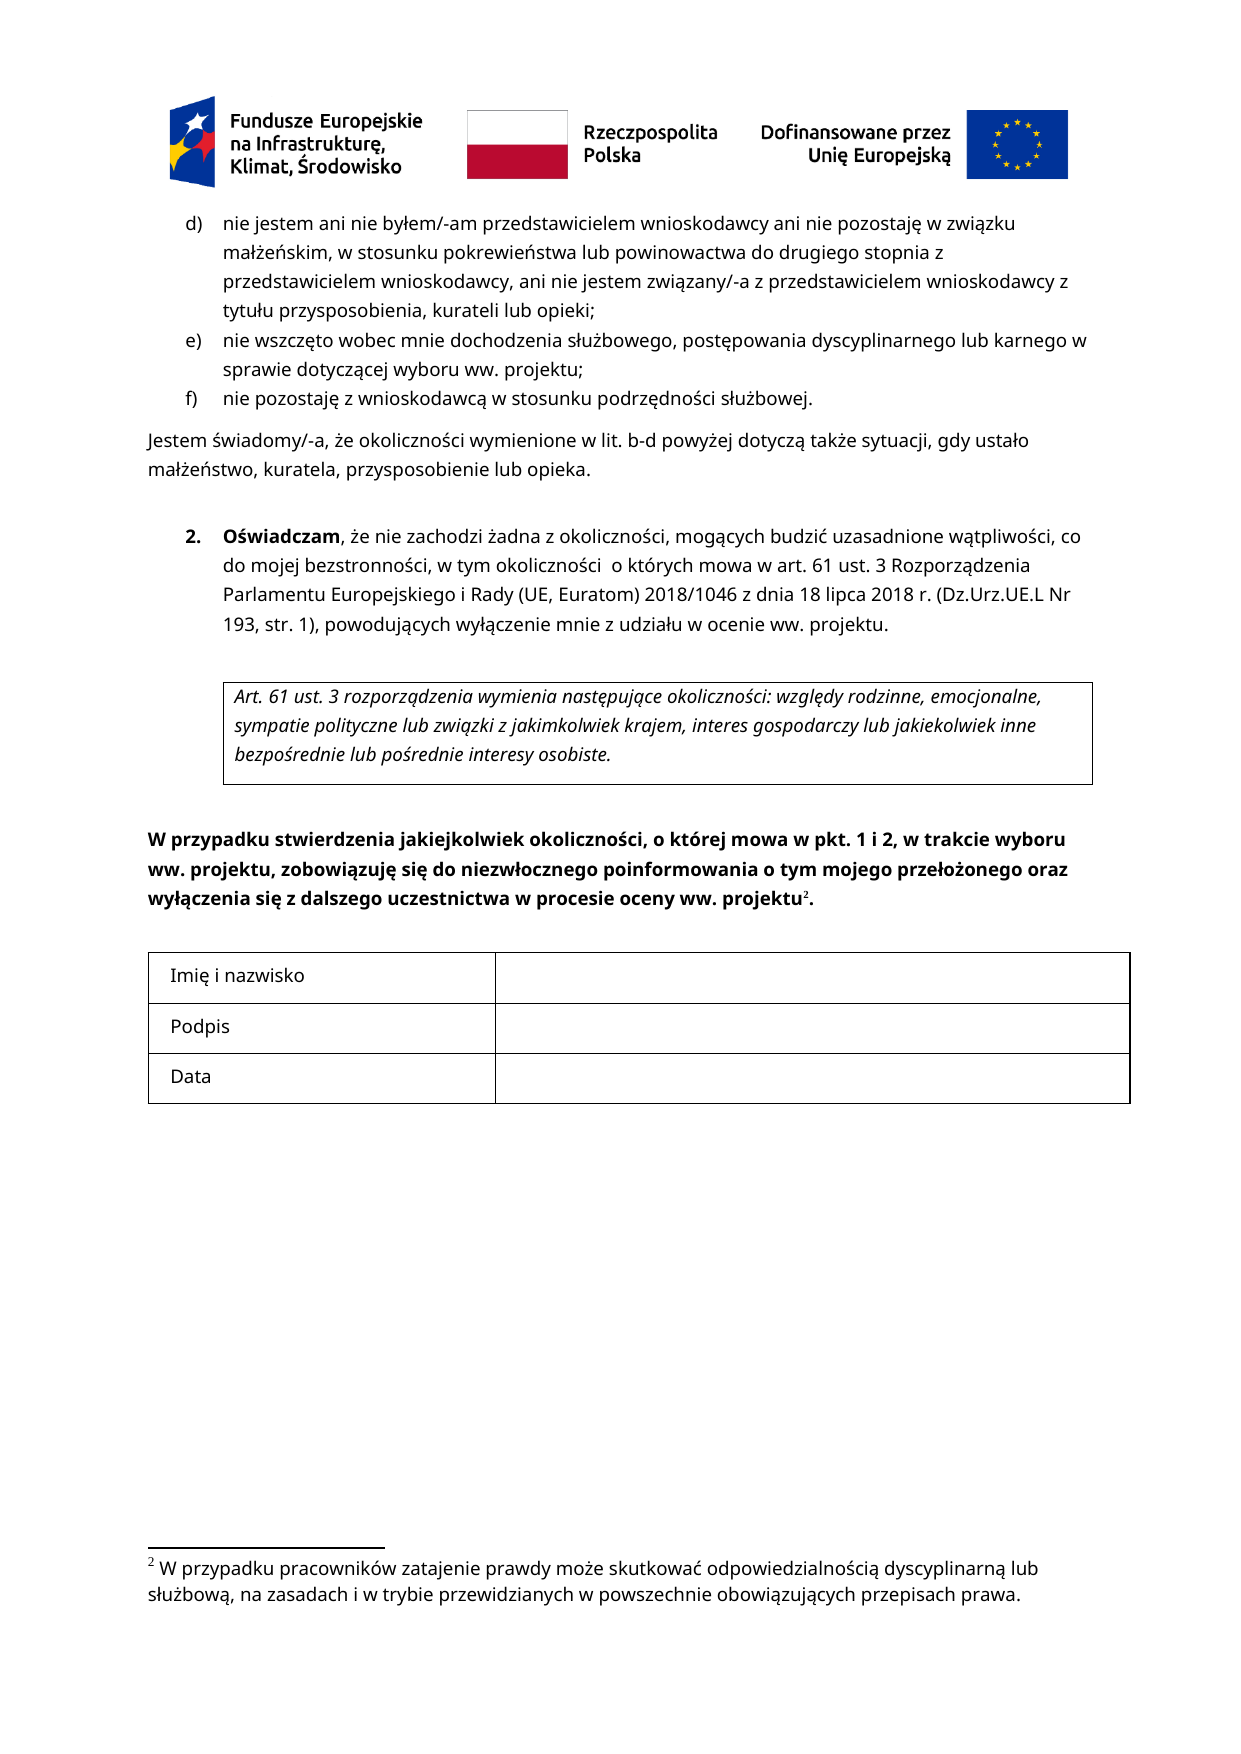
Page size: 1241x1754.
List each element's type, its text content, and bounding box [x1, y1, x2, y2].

list Oświadczam, że nie zachodzi żadna z okoliczności, mogących budzić uzasadnione wątpliwości, co do mojej bezstronności, w tym okoliczności o których mowa w art. 61 ust. 3 Rozporządzenia Parlamentu Europejskiego i Rady (UE, Euratom) 2018/1046 z dnia 18 lipca 2018 r. (Dz.Urz.UE.L Nr 193, str. 1), powodujących wyłączenie mnie z udziału w ocenie ww. projektu. [185, 523, 1093, 637]
text W przypadku stwierdzenia jakiejkolwiek okoliczności, o której mowa w pkt. 1 i 2, w trakcie wyboru ww. projektu, zobowiązuję się do niezwłocznego poinformowania o tym mojego przełożonego oraz wyłączenia się z dalszego uczestnictwa w procesie oceny ww. projektu. [148, 827, 1093, 911]
text Jestem świadomy/-a, że okoliczności wymienione w lit. b-d powyżej dotyczą także sytuacji, gdy ustało małżeństwo, kuratela, przysposobienie lub opieka. [148, 427, 1093, 482]
list nie jestem ani nie byłem/-am przedstawicielem wnioskodawcy ani nie pozostaję w związku małżeńskim, w stosunku pokrewieństwa lub powinowactwa do drugiego stopnia z przedstawicielem wnioskodawcy, ani nie jestem związany/-a z przedstawicielem wnioskodawcy z tytułu przysposobienia, kurateli lub opieki; [185, 210, 1093, 323]
table_header Art. 61 ust. 3 rozporządzenia wymienia następujące okoliczności: względy rodzinne, emocjonalne, sympatie polityczne lub związki z jakimkolwiek krajem, interes gospodarczy lub jakiekolwiek inne bezpośrednie lub pośrednie interesy osobiste. [224, 683, 1092, 784]
table_cell [496, 1004, 1129, 1053]
table_cell [496, 1054, 1129, 1103]
table_cell Data [149, 1054, 495, 1103]
picture [147, 73, 1090, 210]
list nie pozostaję z wnioskodawcą w stosunku podrzędności służbowej. [185, 385, 1093, 411]
table_header Imię i nazwisko [149, 953, 495, 1002]
table_cell Podpis [149, 1004, 495, 1053]
list nie wszczęto wobec mnie dochodzenia służbowego, postępowania dyscyplinarnego lub karnego w sprawie dotyczącej wyboru ww. projektu; [185, 327, 1093, 382]
table_header [496, 953, 1129, 1002]
